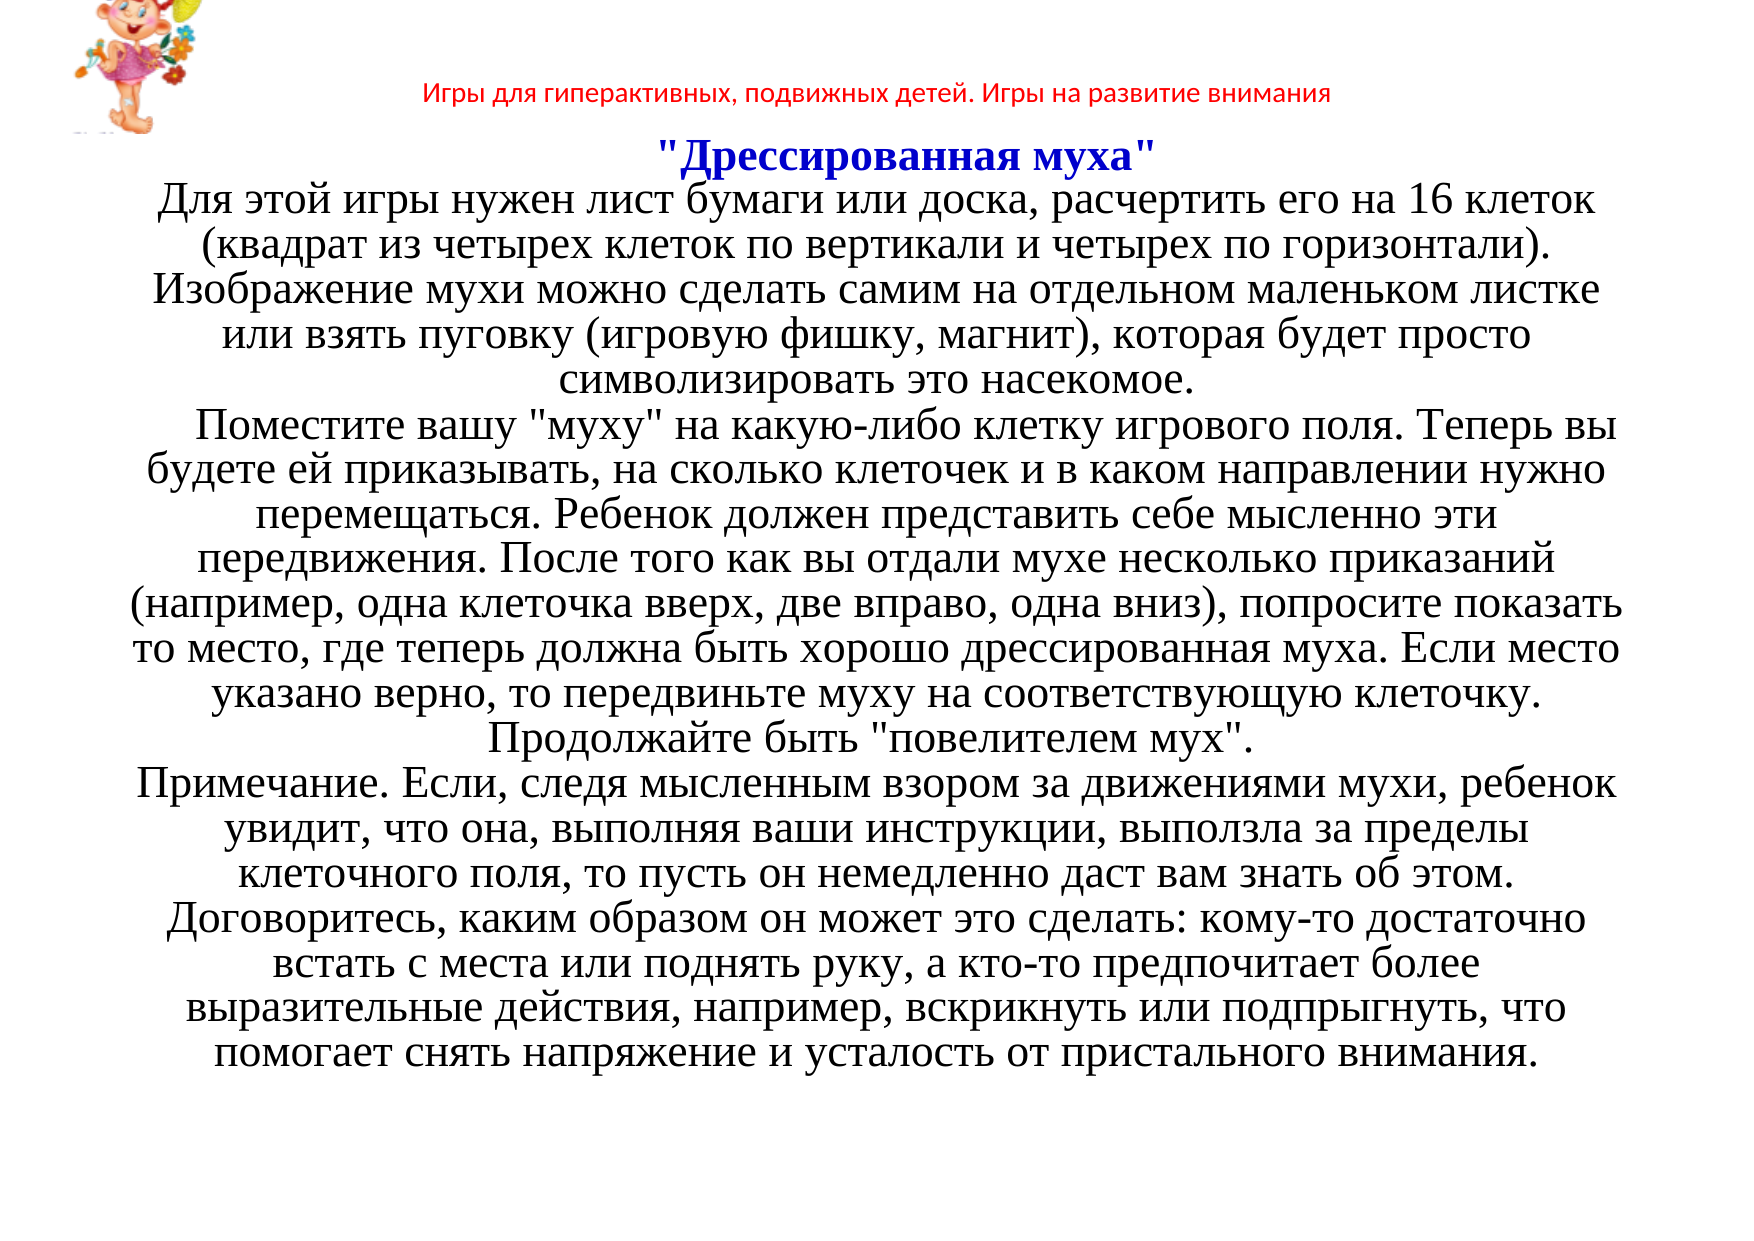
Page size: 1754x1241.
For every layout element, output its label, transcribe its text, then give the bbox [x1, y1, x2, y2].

picture [71, 0, 208, 134]
text "Дрессированная муха" Для этой игры нужен лист бумаги или доска, расчертить его на 16 клеток (квадрат из четырех клеток по вертикали и четырех по горизонтали). Изображение мухи можно сделать самим на отдельном маленьком листке или взять пуговку (игровую фишку, магнит), которая будет просто символизировать это насекомое. [118, 134, 1636, 403]
text Поместите вашу "муху" на какую-либо клетку игрового поля. Теперь вы будете ей приказывать, на сколько клеточек и в каком направлении нужно перемещаться. Ребенок должен представить себе мысленно эти передвижения. После того как вы отдали мухе несколько приказаний (например, одна клеточка вверх, две вправо, одна вниз), попросите показать то место, где теперь должна быть хорошо дрессированная муха. Если место указано верно, то передвиньте муху на соответствующую клеточку. Продолжайте быть "повелителем мух". Примечание. Если, следя мысленным взором за движениями мухи, ребенок увидит, что она, выполняя ваши инструкции, выползла за пределы клеточного поля, то пусть он немедленно даст вам знать об этом. Договоритесь, каким образом он может это сделать: кому-то достаточно встать с места или поднять руку, а кто-то предпочитает более выразительные действия, например, вскрикнуть или подпрыгнуть, что помогает снять напряжение и усталость от пристального внимания. [118, 403, 1636, 1145]
